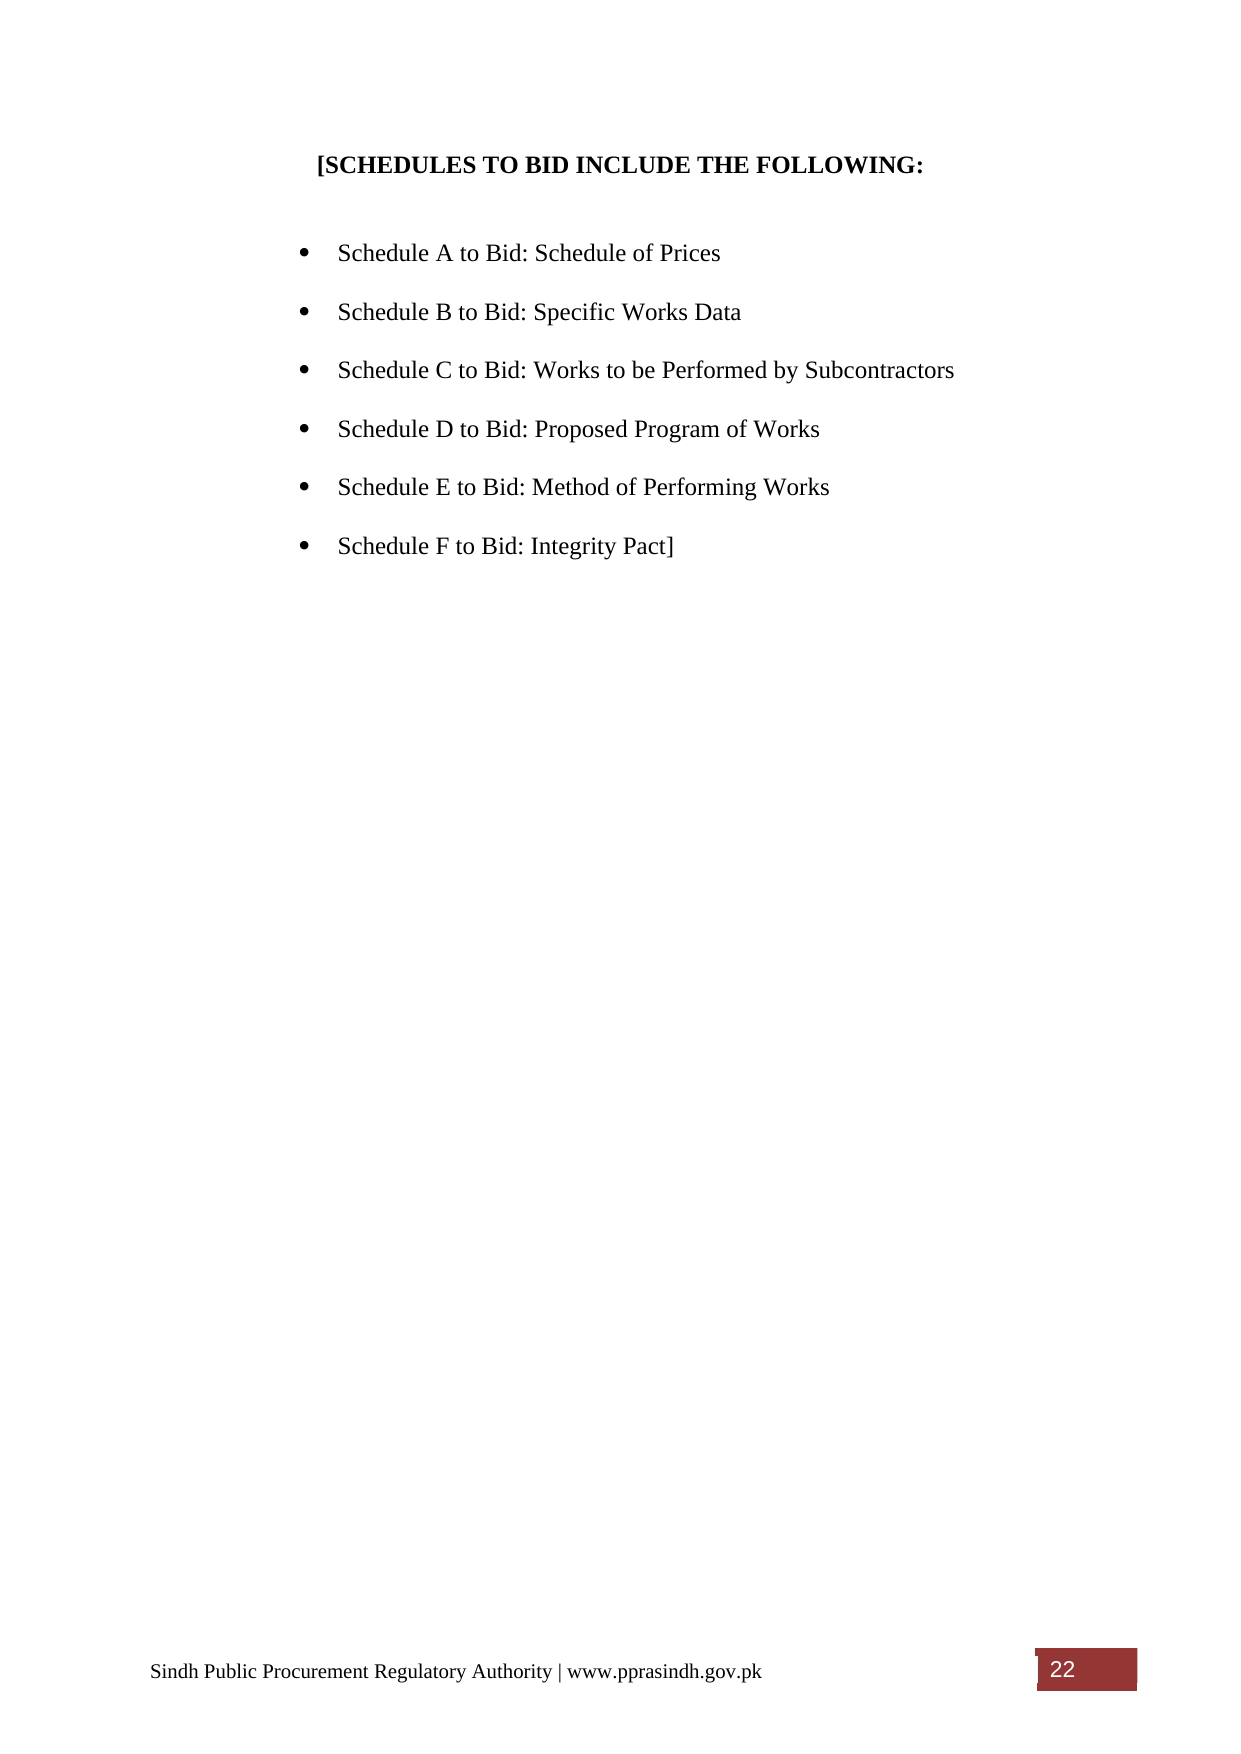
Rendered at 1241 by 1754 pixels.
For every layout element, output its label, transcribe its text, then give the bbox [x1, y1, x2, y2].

list Schedule D to Bid: Proposed Program of Works [300, 414, 1076, 442]
list Schedule F to Bid: Integrity Pact] [300, 531, 1076, 559]
list Schedule B to Bid: Specific Works Data [300, 297, 1076, 325]
list Schedule E to Bid: Method of Performing Works [300, 472, 1076, 501]
text [SCHEDULES TO BID INCLUDE THE FOLLOWING: [317, 150, 1076, 179]
list Schedule C to Bid: Works to be Performed by Subcontractors [300, 355, 1076, 384]
table_header Sindh Public Procurement Regulatory Authority | www.pprasindh.gov.pk [150, 1656, 904, 1683]
picture [138, 1648, 1138, 1683]
list Schedule A to Bid: Schedule of Prices [300, 238, 1076, 267]
table_header 22 [904, 1656, 1075, 1683]
